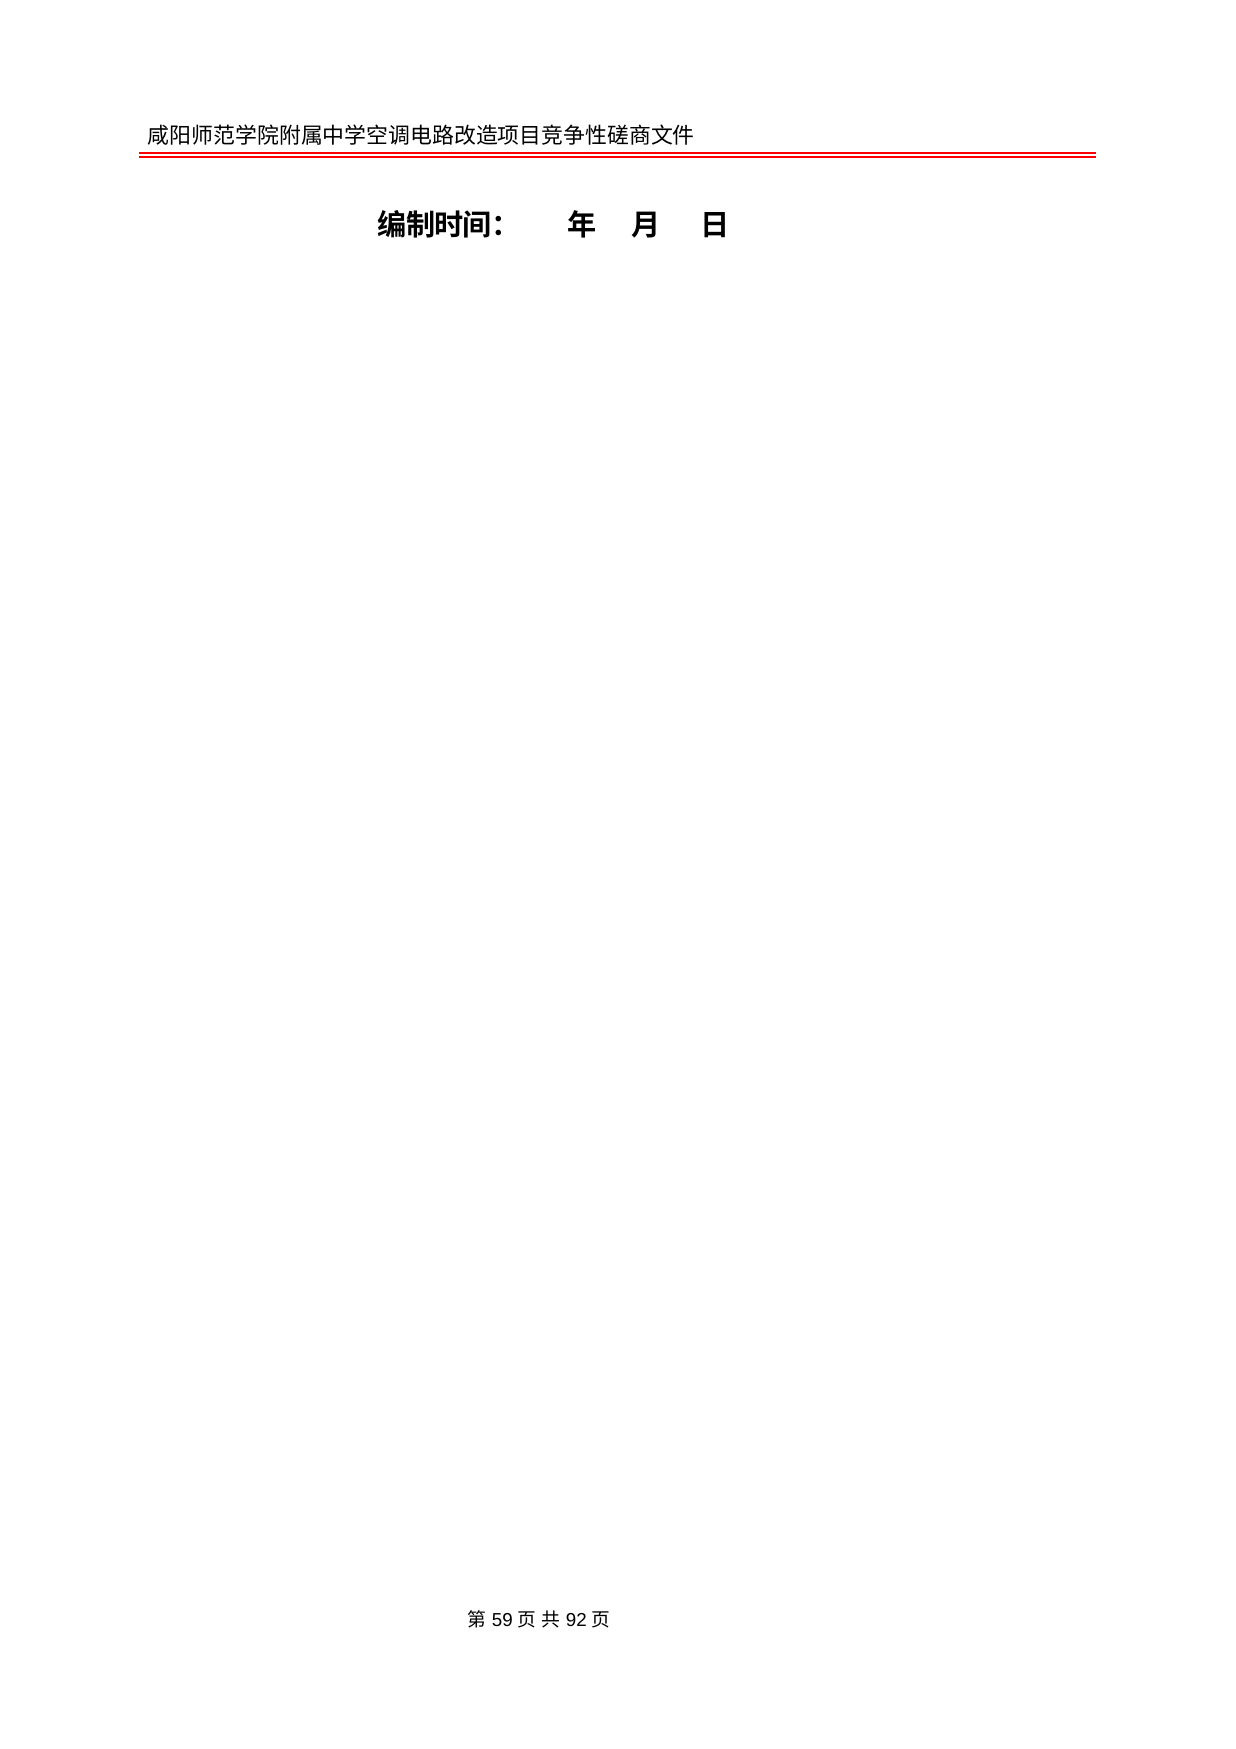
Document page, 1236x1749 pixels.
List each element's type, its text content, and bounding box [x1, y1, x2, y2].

text 编制时间： 年 月 日 [378, 204, 1088, 243]
